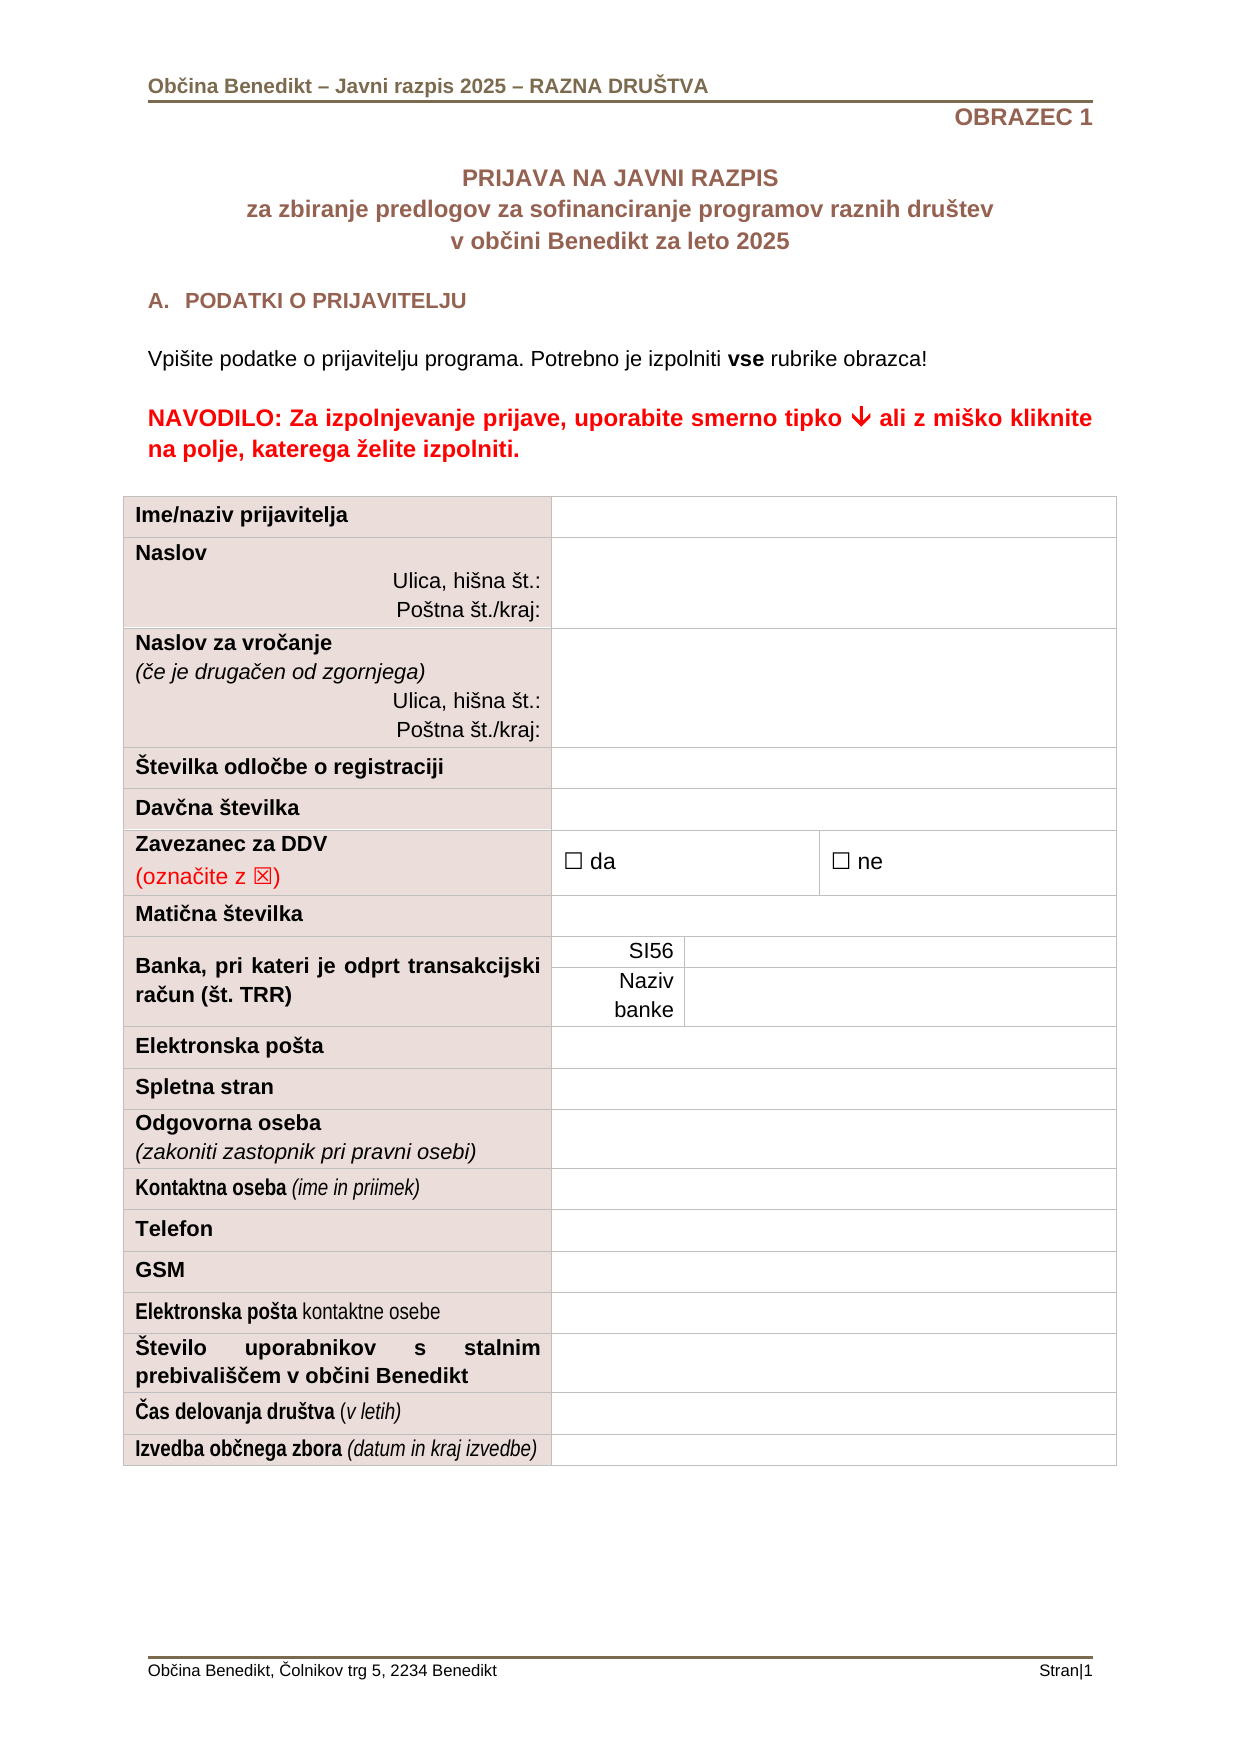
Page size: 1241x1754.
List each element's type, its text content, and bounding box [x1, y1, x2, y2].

table_cell GSM [124, 1252, 551, 1292]
list PODATKI O PRIJAVITELJU [148, 288, 1093, 313]
table_cell Naziv banke [552, 968, 684, 1026]
table_header Ime/naziv prijavitelja [124, 497, 551, 537]
table_cell [552, 629, 1116, 747]
text NAVODILO: Za izpolnjevanje prijave, uporabite smerno tipko ali z miško kliknite na polje, katerega želite izpolniti. [148, 403, 1093, 463]
table_cell Naslov Ulica, hišna št.: Poštna št./kraj: [124, 538, 551, 627]
table_cell ne [820, 831, 1116, 895]
table_cell Kontaktna oseba (ime in priimek) [124, 1169, 551, 1209]
table_cell Število uporabnikov s stalnim prebivališčem v občini Benedikt [124, 1334, 551, 1392]
table_cell Banka, pri kateri je odprt transakcijski račun (št. TRR) [124, 937, 551, 1026]
text OBRAZEC 1 [148, 103, 1093, 131]
table_cell Zavezanec za DDV (označite z ) [124, 831, 551, 895]
table_cell Telefon [124, 1210, 551, 1251]
table_cell SI56 [552, 937, 684, 967]
table_cell Odgovorna oseba (zakoniti zastopnik pri pravni osebi) [124, 1110, 551, 1168]
table_cell Čas delovanja društva (v letih) [124, 1393, 551, 1434]
table_cell Elektronska pošta [124, 1027, 551, 1068]
table_cell Številka odločbe o registraciji [124, 748, 551, 788]
table_cell Elektronska pošta kontaktne osebe [124, 1293, 551, 1333]
text PRIJAVA NA JAVNI RAZPIS [148, 164, 1093, 191]
table_cell Naslov za vročanje (če je drugačen od zgornjega) Ulica, hišna št.: Poštna št./kraj: [124, 629, 551, 747]
table_cell Spletna stran [124, 1069, 551, 1109]
table_cell Matična številka [124, 896, 551, 936]
text za zbiranje predlogov za sofinanciranje programov raznih društev v občini Benedikt za leto 2025 [148, 195, 1093, 254]
table_cell Davčna številka [124, 789, 551, 829]
table_cell [552, 538, 1116, 627]
text Vpišite podatke o prijavitelju programa. Potrebno je izpolniti vse rubrike obrazca! [148, 346, 1093, 371]
table_cell Izvedba občnega zbora (datum in kraj izvedbe) [124, 1435, 551, 1465]
table_cell da [552, 831, 819, 895]
